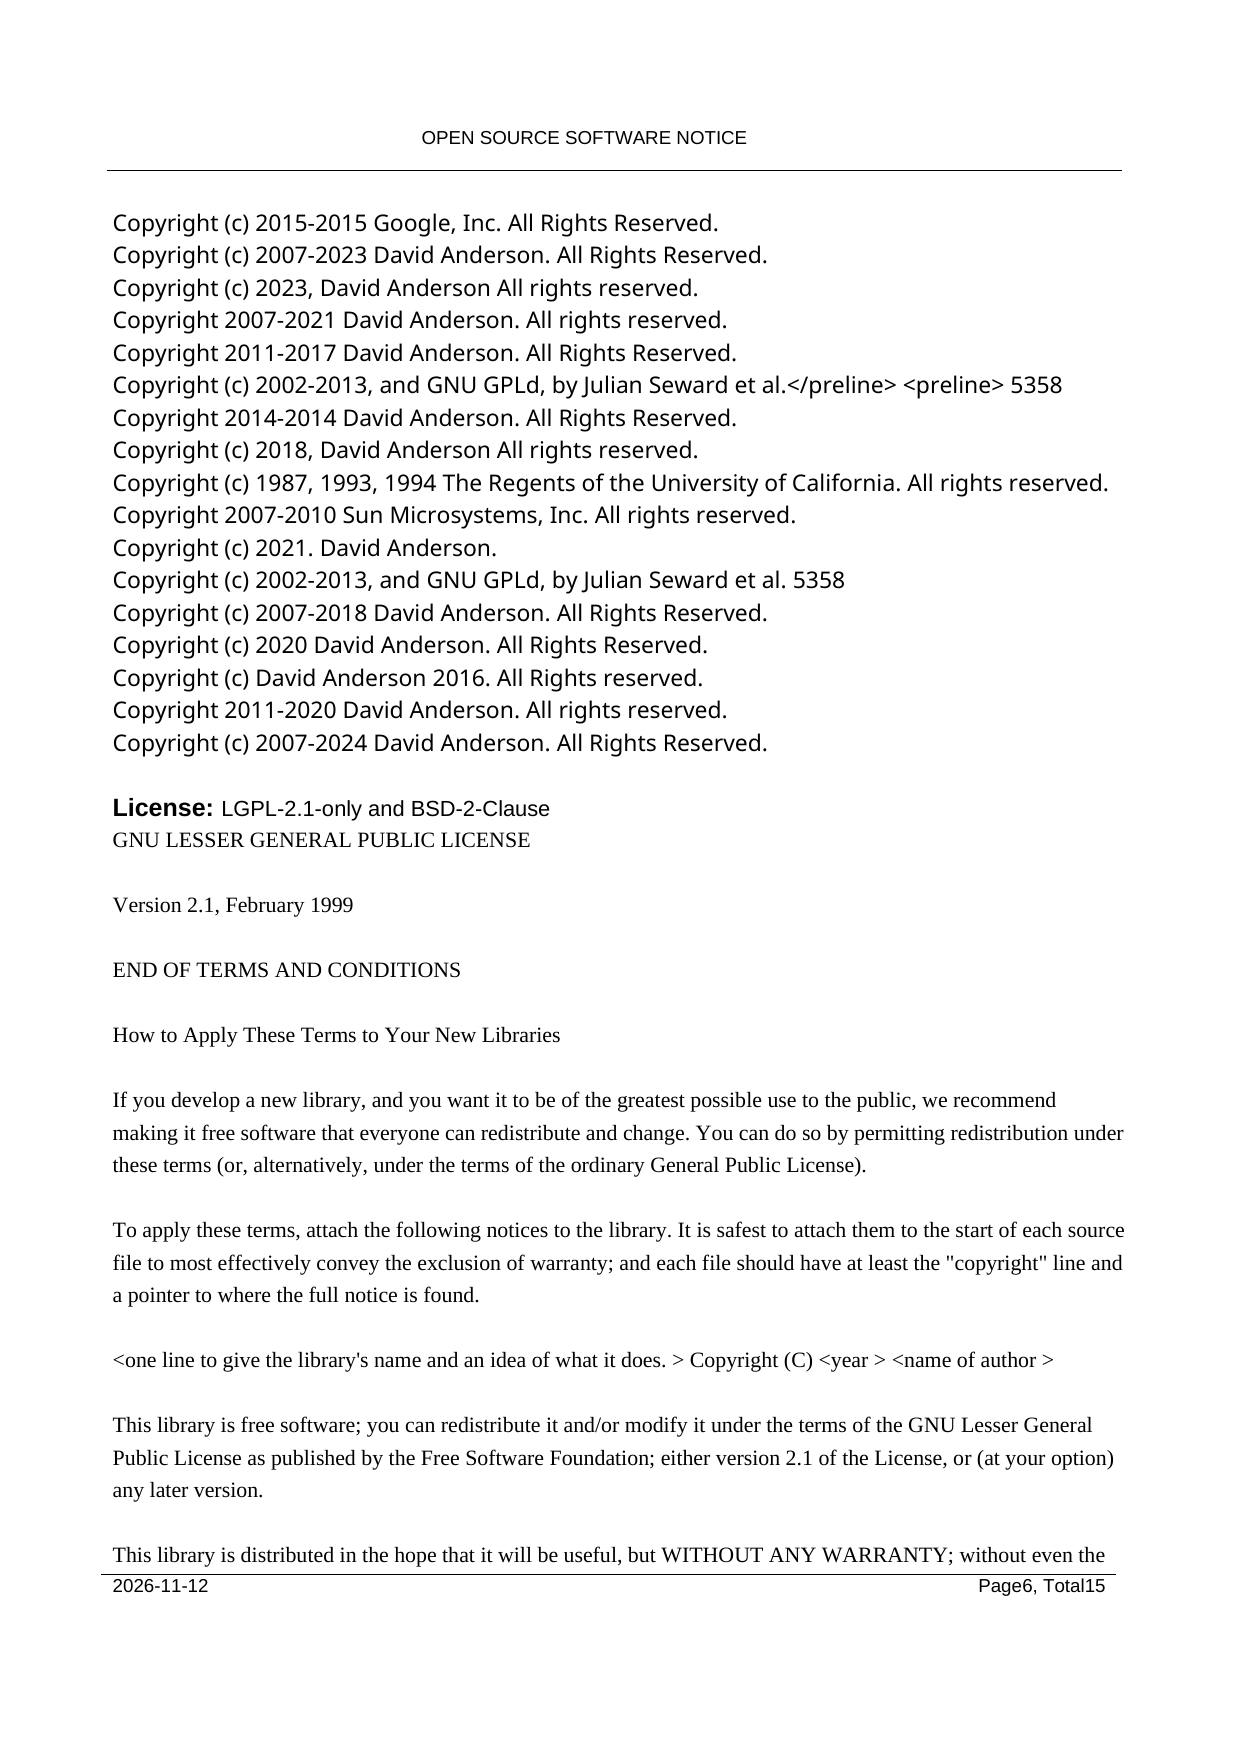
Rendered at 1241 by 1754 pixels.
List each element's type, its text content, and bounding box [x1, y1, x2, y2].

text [112, 206, 1128, 791]
text License: LGPL-2.1-only and BSD-2-Clause [112, 791, 1128, 824]
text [112, 824, 1128, 1571]
